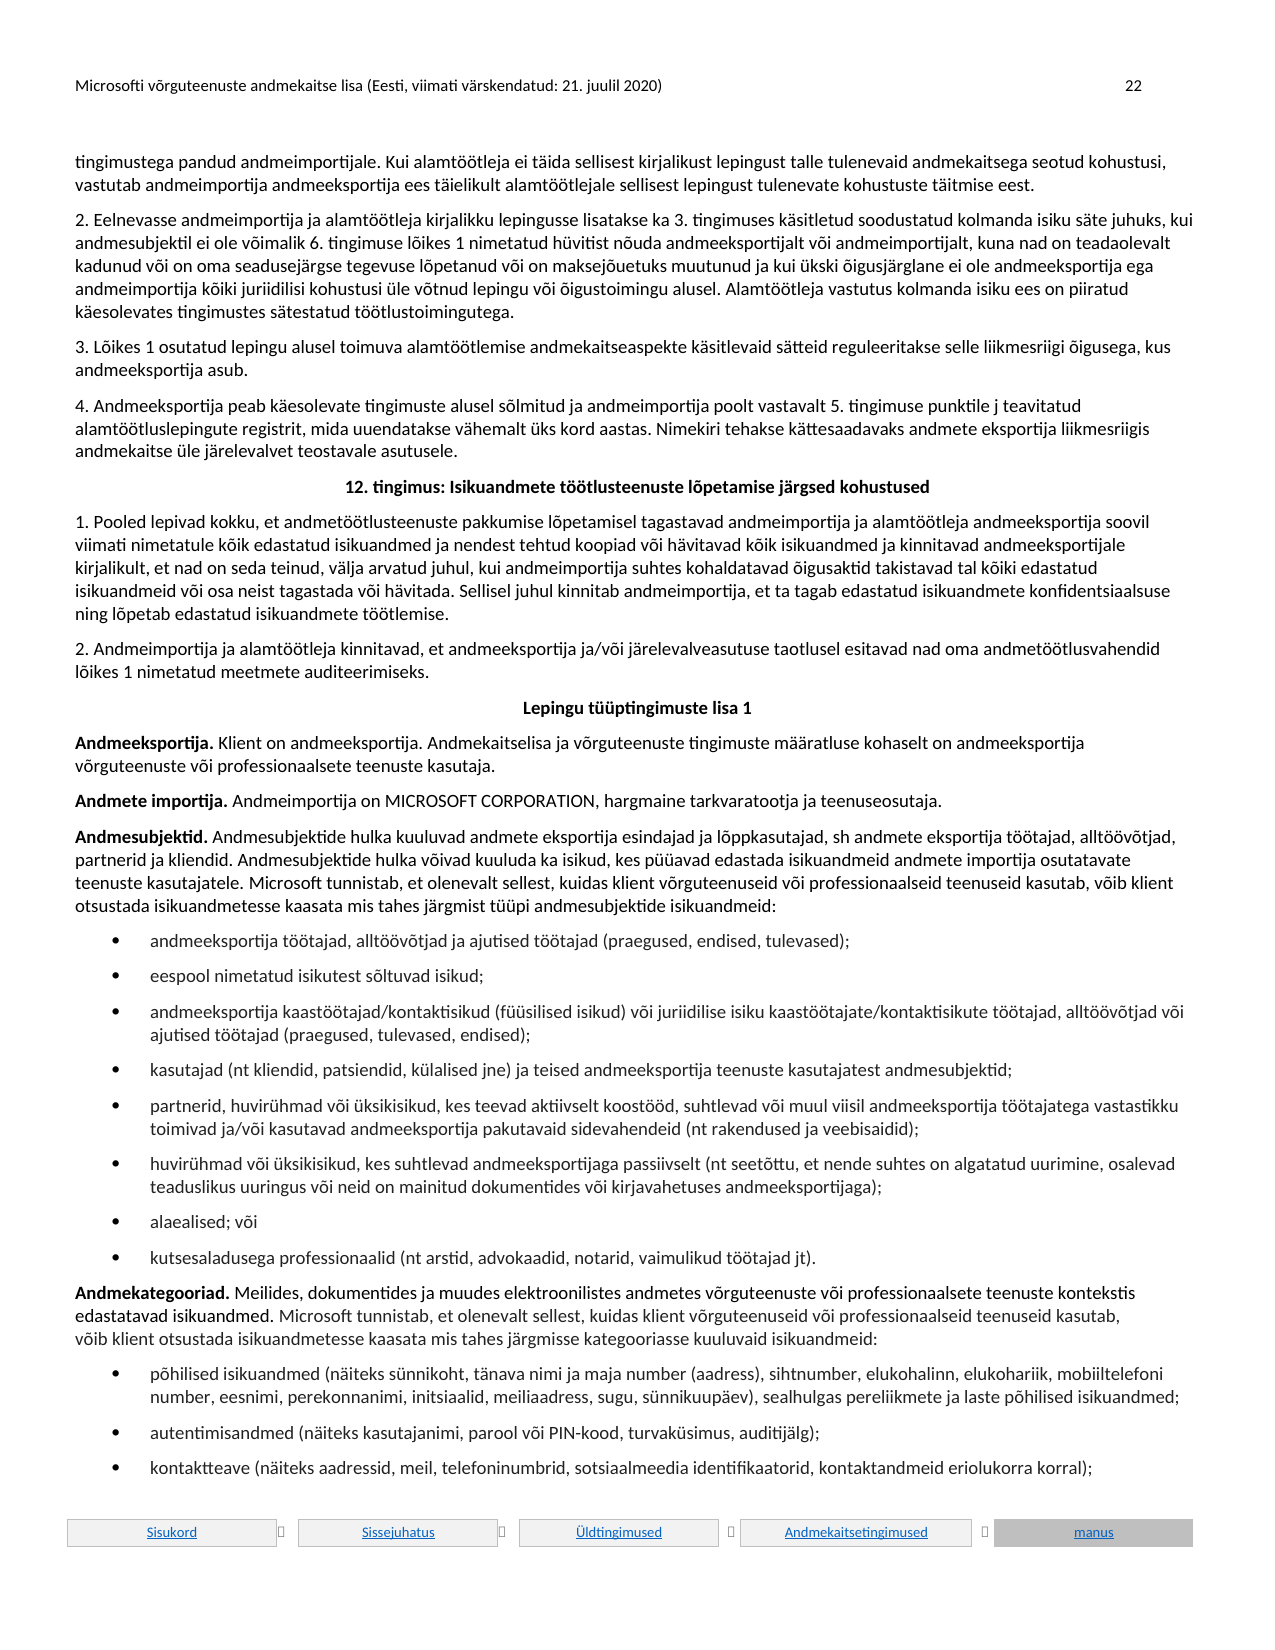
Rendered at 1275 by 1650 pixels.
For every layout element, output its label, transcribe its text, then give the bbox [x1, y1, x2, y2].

list autentimisandmed (näiteks kasutajanimi, parool või PIN-kood, turvaküsimus, auditijälg); [112, 1421, 1200, 1444]
list kasutajad (nt kliendid, patsiendid, külalised jne) ja teised andmeeksportija teenuste kasutajatest andmesubjektid; [112, 1058, 1200, 1081]
list põhilised isikuandmed (näiteks sünnikoht, tänava nimi ja maja number (aadress), sihtnumber, elukohalinn, elukohariik, mobiiltelefoni number, eesnimi, perekonnanimi, initsiaalid, meiliaadress, sugu, sünnikuupäev), sealhulgas pereliikmete ja laste põhilised isikuandmed; [112, 1362, 1200, 1408]
list 3. Lõikes 1 osutatud lepingu alusel toimuva alamtöötlemise andmekaitseaspekte käsitlevaid sätteid reguleeritakse selle liikmesriigi õigusega, kus andmeeksportija asub. [75, 335, 1200, 381]
list Andmesubjektid. Andmesubjektide hulka kuuluvad andmete eksportija esindajad ja lõppkasutajad, sh andmete eksportija töötajad, alltöövõtjad, partnerid ja kliendid. Andmesubjektide hulka võivad kuuluda ka isikud, kes püüavad edastada isikuandmeid andmete importija osutatavate teenuste kasutajatele. Microsoft tunnistab, et olenevalt sellest, kuidas klient võrguteenuseid või professionaalseid teenuseid kasutab, võib klient otsustada isikuandmetesse kaasata mis tahes järgmist tüüpi andmesubjektide isikuandmeid: [75, 825, 1200, 917]
list andmeeksportija kaastöötajad/kontaktisikud (füüsilised isikud) või juriidilise isiku kaastöötajate/kontaktisikute töötajad, alltöövõtjad või ajutised töötajad (praegused, tulevased, endised); [112, 1000, 1200, 1046]
list kutsesaladusega professionaalid (nt arstid, advokaadid, notarid, vaimulikud töötajad jt). [112, 1246, 1200, 1269]
list Andmekategooriad. Meilides, dokumentides ja muudes elektroonilistes andmetes võrguteenuste või professionaalsete teenuste kontekstis edastatavad isikuandmed. Microsoft tunnistab, et olenevalt sellest, kuidas klient võrguteenuseid või professionaalseid teenuseid kasutab, võib klient otsustada isikuandmetesse kaasata mis tahes järgmisse kategooriasse kuuluvaid isikuandmeid: [75, 1281, 1200, 1350]
list 2. Eelnevasse andmeimportija ja alamtöötleja kirjalikku lepingusse lisatakse ka 3. tingimuses käsitletud soodustatud kolmanda isiku säte juhuks, kui andmesubjektil ei ole võimalik 6. tingimuse lõikes 1 nimetatud hüvitist nõuda andmeeksportijalt või andmeimportijalt, kuna nad on teadaolevalt kadunud või on oma seadusejärgse tegevuse lõpetanud või on maksejõuetuks muutunud ja kui ükski õigusjärglane ei ole andmeeksportija ega andmeimportija kõiki juriidilisi kohustusi üle võtnud lepingu või õigustoimingu alusel. Alamtöötleja vastutus kolmanda isiku ees on piiratud käesolevates tingimustes sätestatud töötlustoimingutega. [75, 208, 1200, 323]
list alaealised; või [112, 1210, 1200, 1233]
list 12. tingimus: Isikuandmete töötlusteenuste lõpetamise järgsed kohustused [75, 475, 1200, 498]
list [75, 150, 1200, 196]
list Andmeeksportija. Klient on andmeeksportija. Andmekaitselisa ja võrguteenuste tingimuste määratluse kohaselt on andmeeksportija võrguteenuste või professionaalsete teenuste kasutaja. [75, 731, 1200, 777]
list Lepingu tüüptingimuste lisa 1 [75, 696, 1200, 719]
list 2. Andmeimportija ja alamtöötleja kinnitavad, et andmeeksportija ja/või järelevalveasutuse taotlusel esitavad nad oma andmetöötlusvahendid lõikes 1 nimetatud meetmete auditeerimiseks. [75, 637, 1200, 683]
list Andmete importija. Andmeimportija on MICROSOFT CORPORATION, hargmaine tarkvaratootja ja teenuseosutaja. [75, 789, 1200, 812]
list andmeeksportija töötajad, alltöövõtjad ja ajutised töötajad (praegused, endised, tulevased); [112, 929, 1200, 952]
list partnerid, huvirühmad või üksikisikud, kes teevad aktiivselt koostööd, suhtlevad või muul viisil andmeeksportija töötajatega vastastikku toimivad ja/või kasutavad andmeeksportija pakutavaid sidevahendeid (nt rakendused ja veebisaidid); [112, 1094, 1200, 1139]
list 4. Andmeeksportija peab käesolevate tingimuste alusel sõlmitud ja andmeimportija poolt vastavalt 5. tingimuse punktile j teavitatud alamtöötluslepingute registrit, mida uuendatakse vähemalt üks kord aastas. Nimekiri tehakse kättesaadavaks andmete eksportija liikmesriigis andmekaitse üle järelevalvet teostavale asutusele. [75, 394, 1200, 462]
list kontaktteave (näiteks aadressid, meil, telefoninumbrid, sotsiaalmeedia identifikaatorid, kontaktandmeid eriolukorra korral); [112, 1456, 1200, 1479]
list huvirühmad või üksikisikud, kes suhtlevad andmeeksportijaga passiivselt (nt seetõttu, et nende suhtes on algatatud uurimine, osalevad teaduslikus uuringus või neid on mainitud dokumentides või kirjavahetuses andmeeksportijaga); [112, 1152, 1200, 1198]
list eespool nimetatud isikutest sõltuvad isikud; [112, 964, 1200, 987]
list 1. Pooled lepivad kokku, et andmetöötlusteenuste pakkumise lõpetamisel tagastavad andmeimportija ja alamtöötleja andmeeksportija soovil viimati nimetatule kõik edastatud isikuandmed ja nendest tehtud koopiad või hävitavad kõik isikuandmed ja kinnitavad andmeeksportijale kirjalikult, et nad on seda teinud, välja arvatud juhul, kui andmeimportija suhtes kohaldatavad õigusaktid takistavad tal kõiki edastatud isikuandmeid või osa neist tagastada või hävitada. Sellisel juhul kinnitab andmeimportija, et ta tagab edastatud isikuandmete konfidentsiaalsuse ning lõpetab edastatud isikuandmete töötlemise. [75, 510, 1200, 625]
